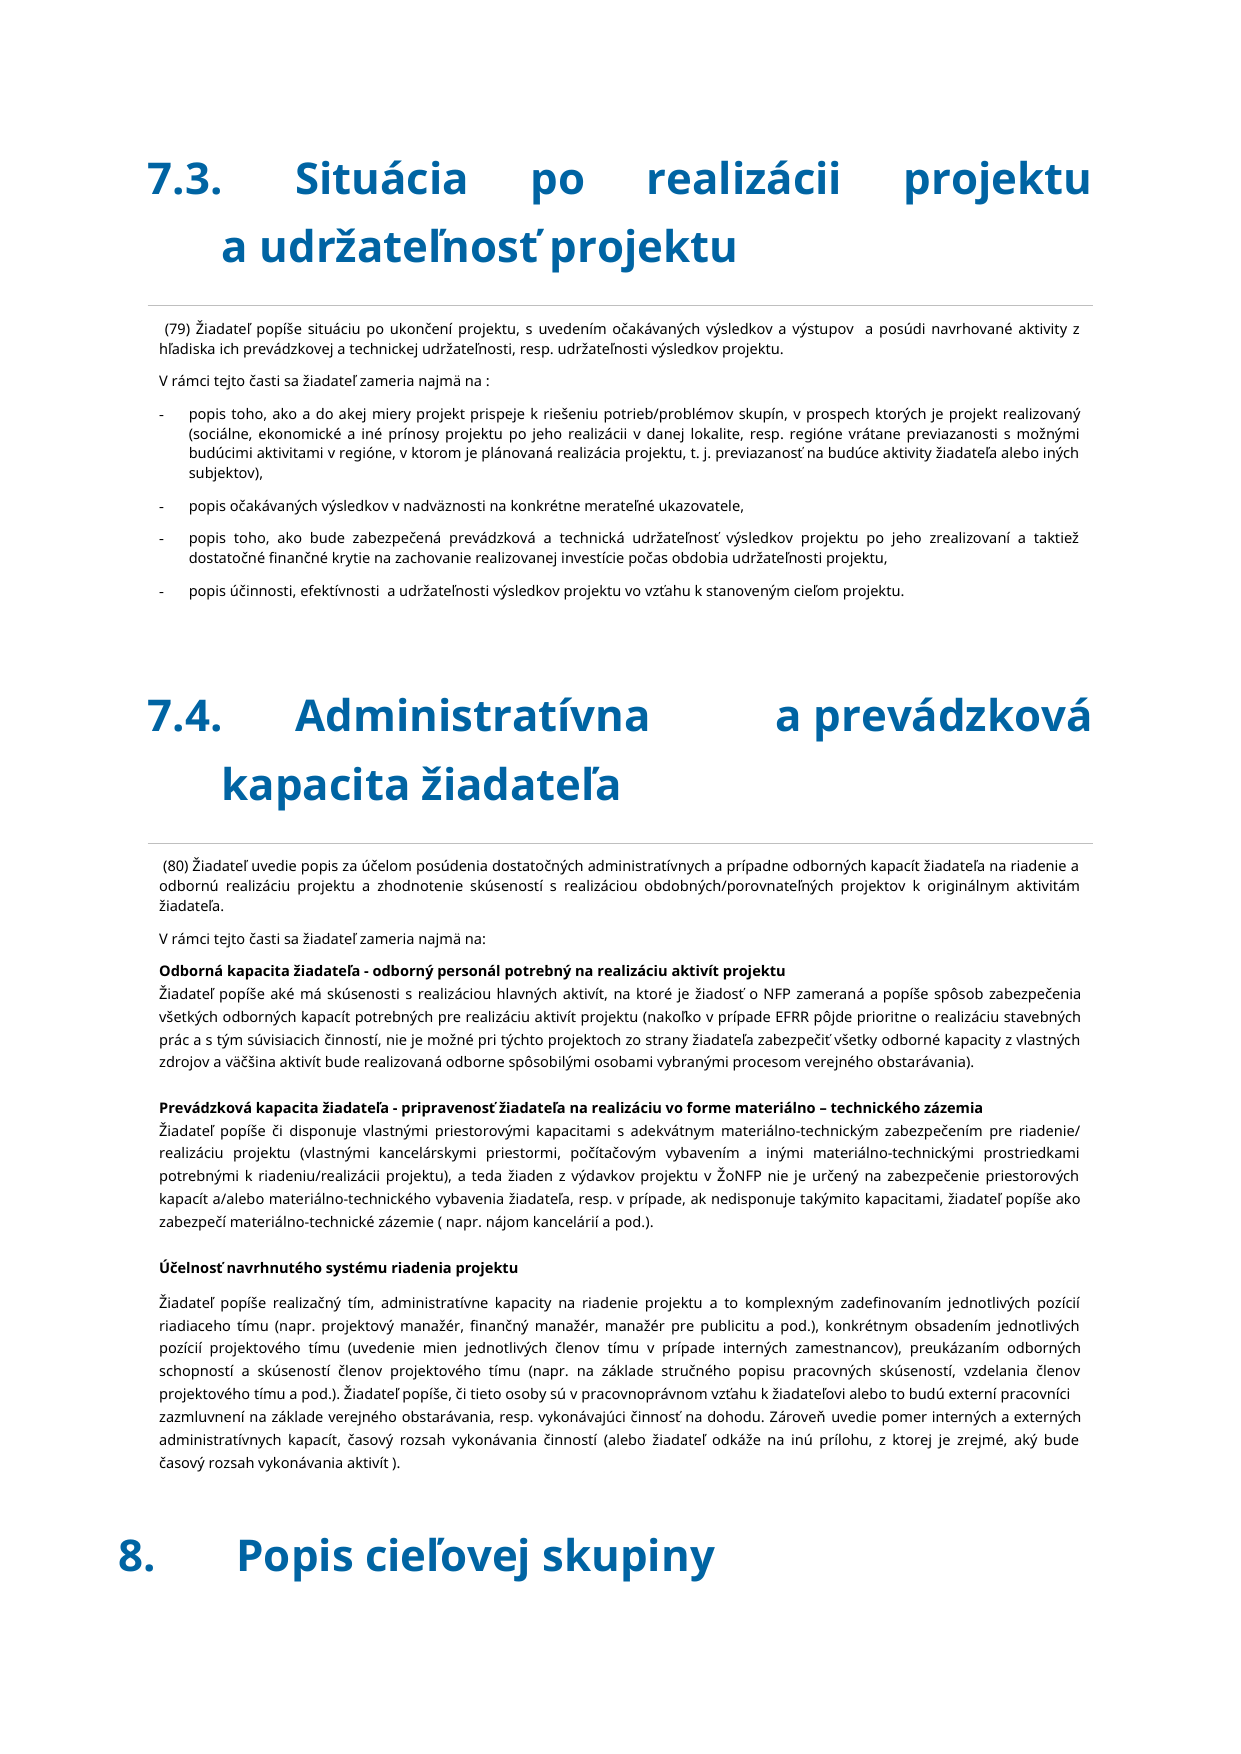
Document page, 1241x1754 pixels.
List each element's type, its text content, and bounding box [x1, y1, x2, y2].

list Situácia po realizácii projektu a udržateľnosť projektu [148, 148, 1093, 276]
list Administratívna a prevádzková kapacita žiadateľa [148, 685, 1093, 813]
table_header (80) Žiadateľ uvedie popis za účelom posúdenia dostatočných administratívnych a prípadne odborných kapacít žiadateľa na riadenie a odbornú realizáciu projektu a zhodnotenie skúseností s realizáciou obdobných/porovnateľných projektov k originálnym aktivitám žiadateľa. V rámci tejto časti sa žiadateľ zameria najmä na: Odborná kapacita žiadateľa - odborný personál potrebný na realizáciu aktivít projektu Žiadateľ popíše aké má skúsenosti s realizáciou hlavných aktivít, na ktoré je žiadosť o NFP zameraná a popíše spôsob zabezpečenia všetkých odborných kapacít potrebných pre realizáciu aktivít projektu (nakoľko v prípade EFRR pôjde prioritne o realizáciu stavebných prác a s tým súvisiacich činností, nie je možné pri týchto projektoch zo strany žiadateľa zabezpečiť všetky odborné kapacity z vlastných zdrojov a väčšina aktivít bude realizovaná odborne spôsobilými osobami vybranými procesom verejného obstarávania). Prevádzková kapacita žiadateľa - pripravenosť žiadateľa na realizáciu vo forme materiálno – technického zázemia Žiadateľ popíše či disponuje vlastnými priestorovými kapacitami s adekvátnym materiálno-technickým zabezpečením pre riadenie/ realizáciu projektu (vlastnými kancelárskymi priestormi, počítačovým vybavením a inými materiálno-technickými prostriedkami potrebnými k riadeniu/realizácii projektu), a teda žiaden z výdavkov projektu v ŽoNFP nie je určený na zabezpečenie priestorových kapacít a/alebo materiálno-technického vybavenia žiadateľa, resp. v prípade, ak nedisponuje takýmito kapacitami, žiadateľ popíše ako zabezpečí materiálno-technické zázemie ( napr. nájom kancelárií a pod.). Účelnosť navrhnutého systému riadenia projektu Žiadateľ popíše realizačný tím, administratívne kapacity na riadenie projektu a to komplexným zadefinovaním jednotlivých pozícií riadiaceho tímu (napr. projektový manažér, finančný manažér, manažér pre publicitu a pod.), konkrétnym obsadením jednotlivých pozícií projektového tímu (uvedenie mien jednotlivých členov tímu v prípade interných zamestnancov), preukázaním odborných schopností a skúseností členov projektového tímu (napr. na základe stručného popisu pracovných skúseností, vzdelania členov projektového tímu a pod.). Žiadateľ popíše, či tieto osoby sú v pracovnoprávnom vzťahu k žiadateľovi alebo to budú externí pracovníci zazmluvnení na základe verejného obstarávania, resp. vykonávajúci činnosť na dohodu. Zároveň uvedie pomer interných a externých administratívnych kapacít, časový rozsah vykonávania činností (alebo žiadateľ odkáže na inú prílohu, z ktorej je zrejmé, aký bude časový rozsah vykonávania aktivít ). [148, 844, 1093, 1525]
list Popis cieľovej skupiny [118, 1525, 1093, 1584]
table_header (79) Žiadateľ popíše situáciu po ukončení projektu, s uvedením očakávaných výsledkov a výstupov a posúdi navrhované aktivity z hľadiska ich prevádzkovej a technickej udržateľnosti, resp. udržateľnosti výsledkov projektu. V rámci tejto časti sa žiadateľ zameria najmä na : popis toho, ako a do akej miery projekt prispeje k riešeniu potrieb/problémov skupín, v prospech ktorých je projekt realizovaný (sociálne, ekonomické a iné prínosy projektu po jeho realizácii v danej lokalite, resp. regióne vrátane previazanosti s možnými budúcimi aktivitami v regióne, v ktorom je plánovaná realizácia projektu, t. j. previazanosť na budúce aktivity žiadateľa alebo iných subjektov), popis očakávaných výsledkov v nadväznosti na konkrétne merateľné ukazovatele, popis toho, ako bude zabezpečená prevádzková a technická udržateľnosť výsledkov projektu po jeho zrealizovaní a taktiež dostatočné finančné krytie na zachovanie realizovanej investície počas obdobia udržateľnosti projektu, popis účinnosti, efektívnosti a udržateľnosti výsledkov projektu vo vzťahu k stanoveným cieľom projektu. [148, 306, 1093, 641]
